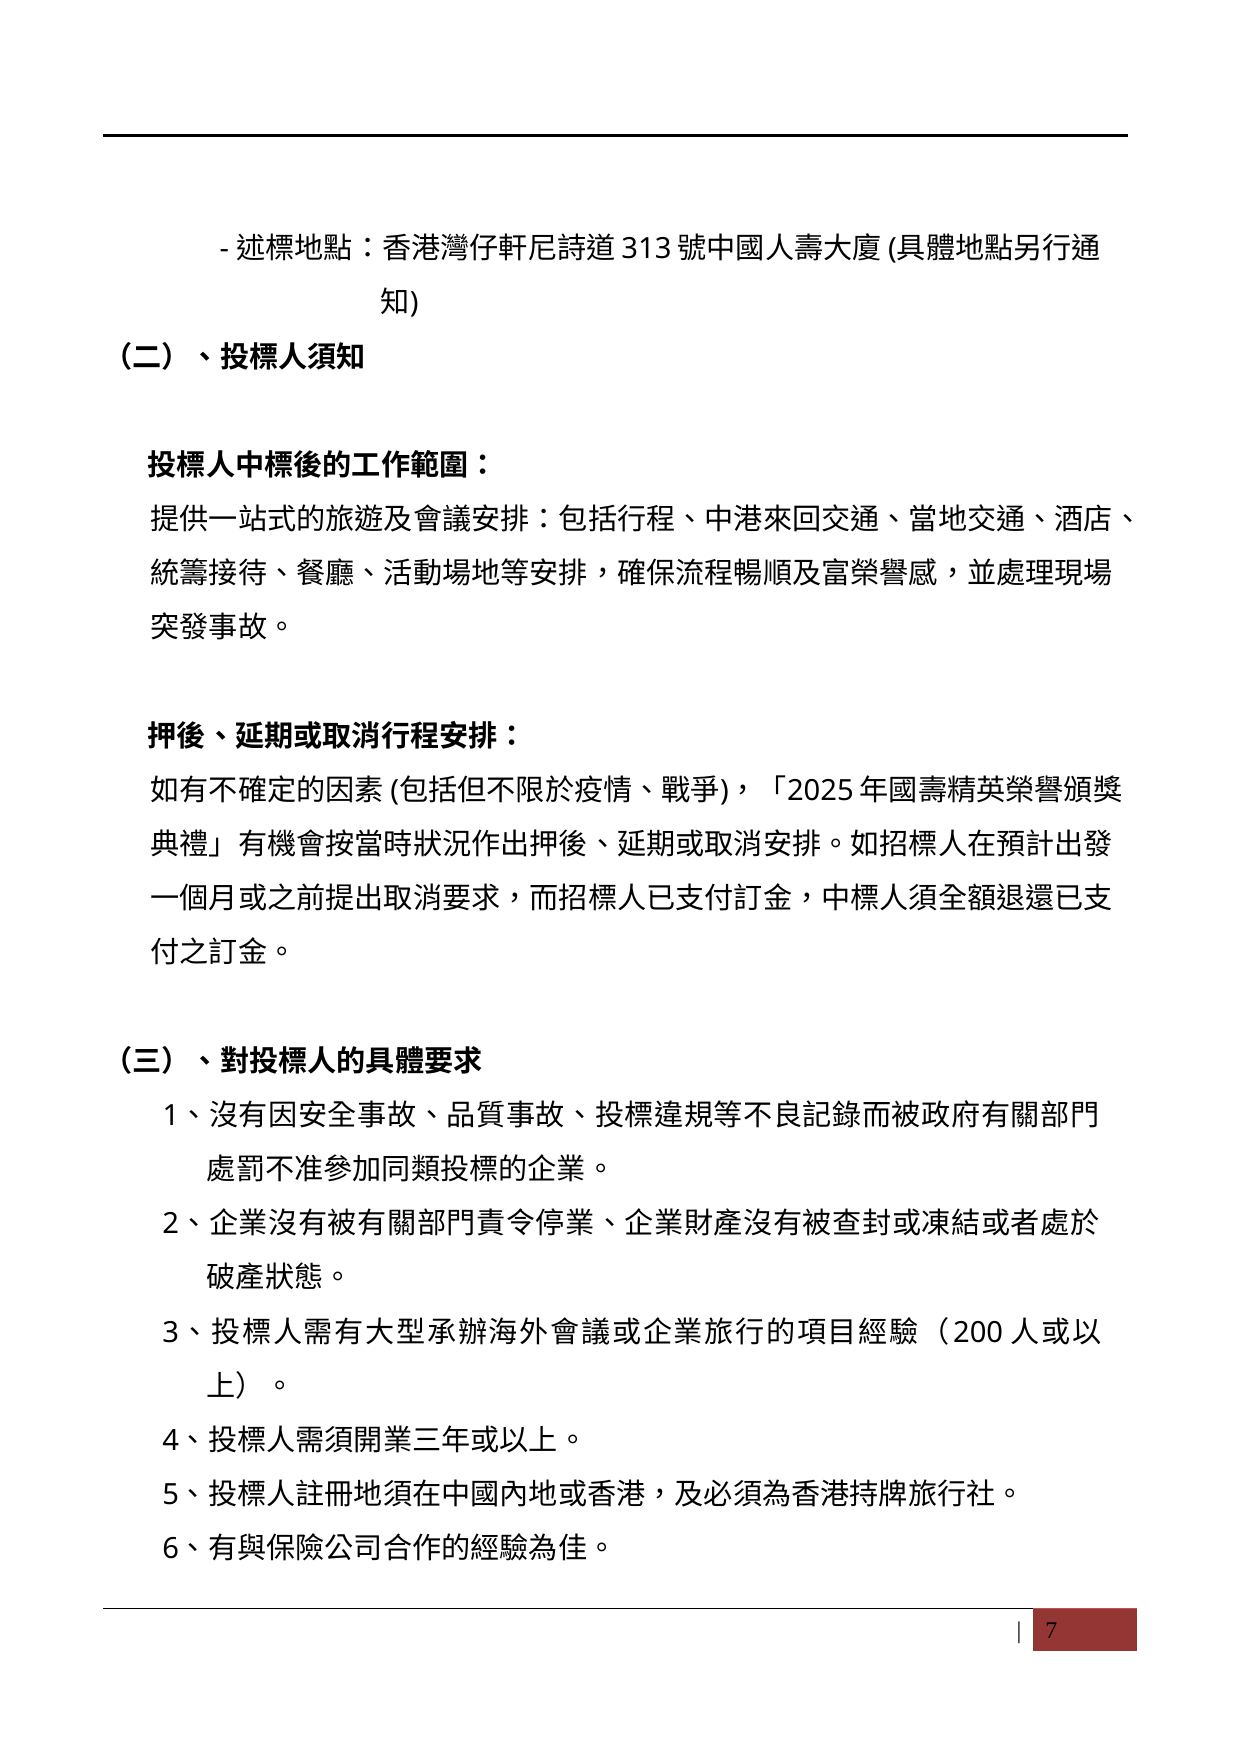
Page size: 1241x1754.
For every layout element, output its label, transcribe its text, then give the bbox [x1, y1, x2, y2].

text 提供一站式的旅遊及會議安排：包括行程、中港來回交通、當地交通、酒店、統籌接待、餐廳、活動場地等安排，確保流程暢順及富榮譽感，並處理現場突發事故。 [150, 486, 1137, 649]
text 6、有與保險公司合作的經驗為佳。 [162, 1515, 1101, 1569]
text 3、投標人需有大型承辦海外會議或企業旅行的項目經驗（200人或以上）。 [162, 1299, 1101, 1407]
text 5、投標人註冊地須在中國內地或香港，及必須為香港持牌旅行社。 [162, 1461, 1101, 1515]
text - 述標地點：香港灣仔軒尼詩道313號中國人壽大廈 (具體地點另行通知) [219, 215, 1101, 324]
text 1、沒有因安全事故、品質事故、投標違規等不良記錄而被政府有關部門處罰不准參加同類投標的企業。 [162, 1082, 1101, 1190]
text （三）、對投標人的具體要求 [103, 1028, 1101, 1082]
text （二）、投標人須知 [103, 324, 1101, 378]
text 投標人中標後的工作範圍： [103, 432, 1101, 486]
text 如有不確定的因素 (包括但不限於疫情、戰爭)，「2025年國壽精英榮譽頒獎典禮」有機會按當時狀況作出押後、延期或取消安排。如招標人在預計出發一個月或之前提出取消要求，而招標人已支付訂金，中標人須全額退還已支付之訂金。 [150, 757, 1137, 974]
text 4、投標人需須開業三年或以上。 [162, 1407, 1101, 1461]
text 押後、延期或取消行程安排： [147, 703, 1101, 757]
text 2、企業沒有被有關部門責令停業、企業財產沒有被查封或凍結或者處於破產狀態。 [162, 1190, 1101, 1299]
